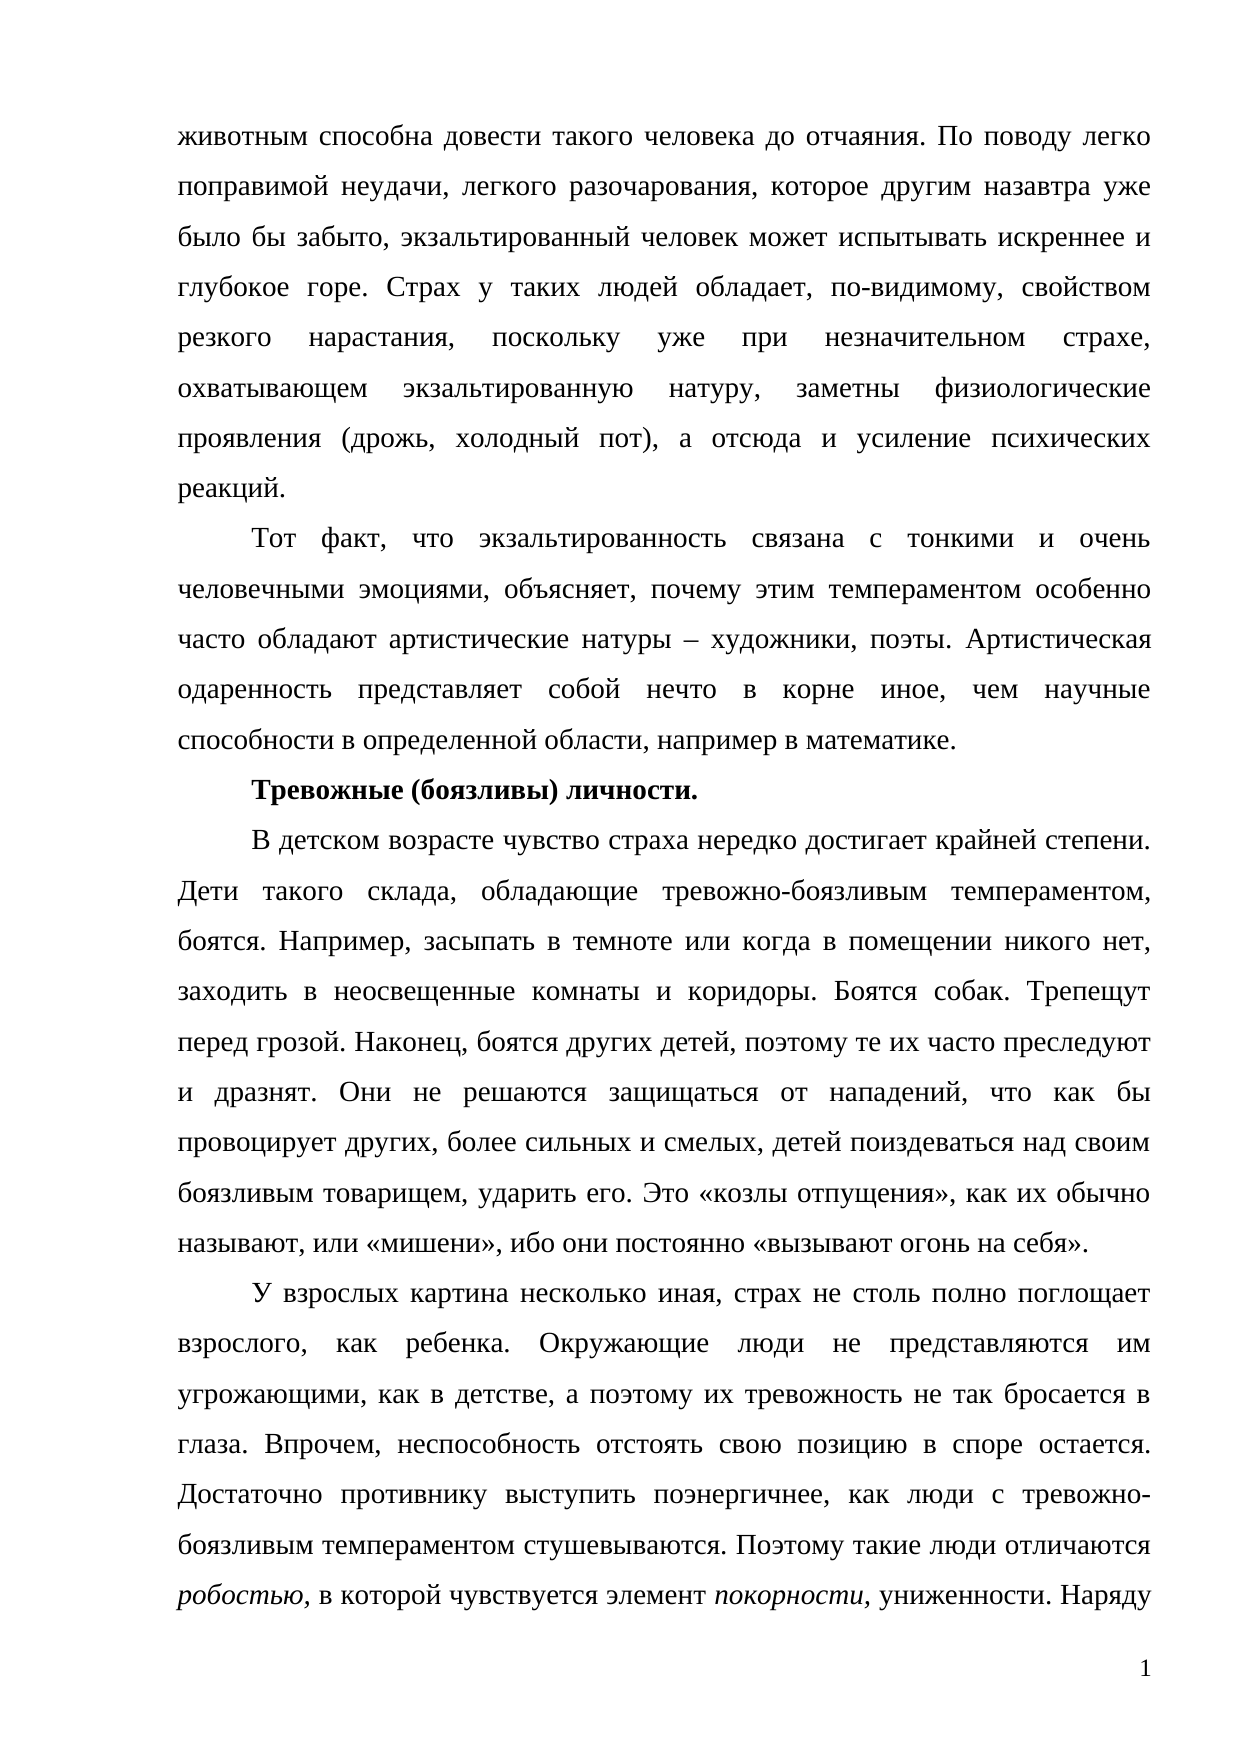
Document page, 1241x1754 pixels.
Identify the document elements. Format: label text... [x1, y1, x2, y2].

text Тревожные (боязливы) личности. [177, 772, 1152, 806]
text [177, 1275, 1152, 1611]
text Тот факт, что экзальтированность связана с тонкими и очень человечными эмоциями, объясняет, почему этим темпераментом особенно часто обладают артистические натуры – художники, поэты. Артистическая одаренность представляет собой нечто в корне иное, чем научные способности в определенной области, например в математике. [177, 521, 1152, 755]
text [177, 118, 1152, 504]
text В детском возрасте чувство страха нередко достигает крайней степени. Дети такого склада, обладающие тревожно-боязливым темпераментом, боятся. Например, засыпать в темноте или когда в помещении никого нет, заходить в неосвещенные комнаты и коридоры. Боятся собак. Трепещут перед грозой. Наконец, боятся других детей, поэтому те их часто преследуют и дразнят. Они не решаются защищаться от нападений, что как бы провоцирует других, более сильных и смелых, детей поиздеваться над своим боязливым товарищем, ударить его. Это «козлы отпущения», как их обычно называют, или «мишени», ибо они постоянно «вызывают огонь на себя». [177, 822, 1152, 1258]
